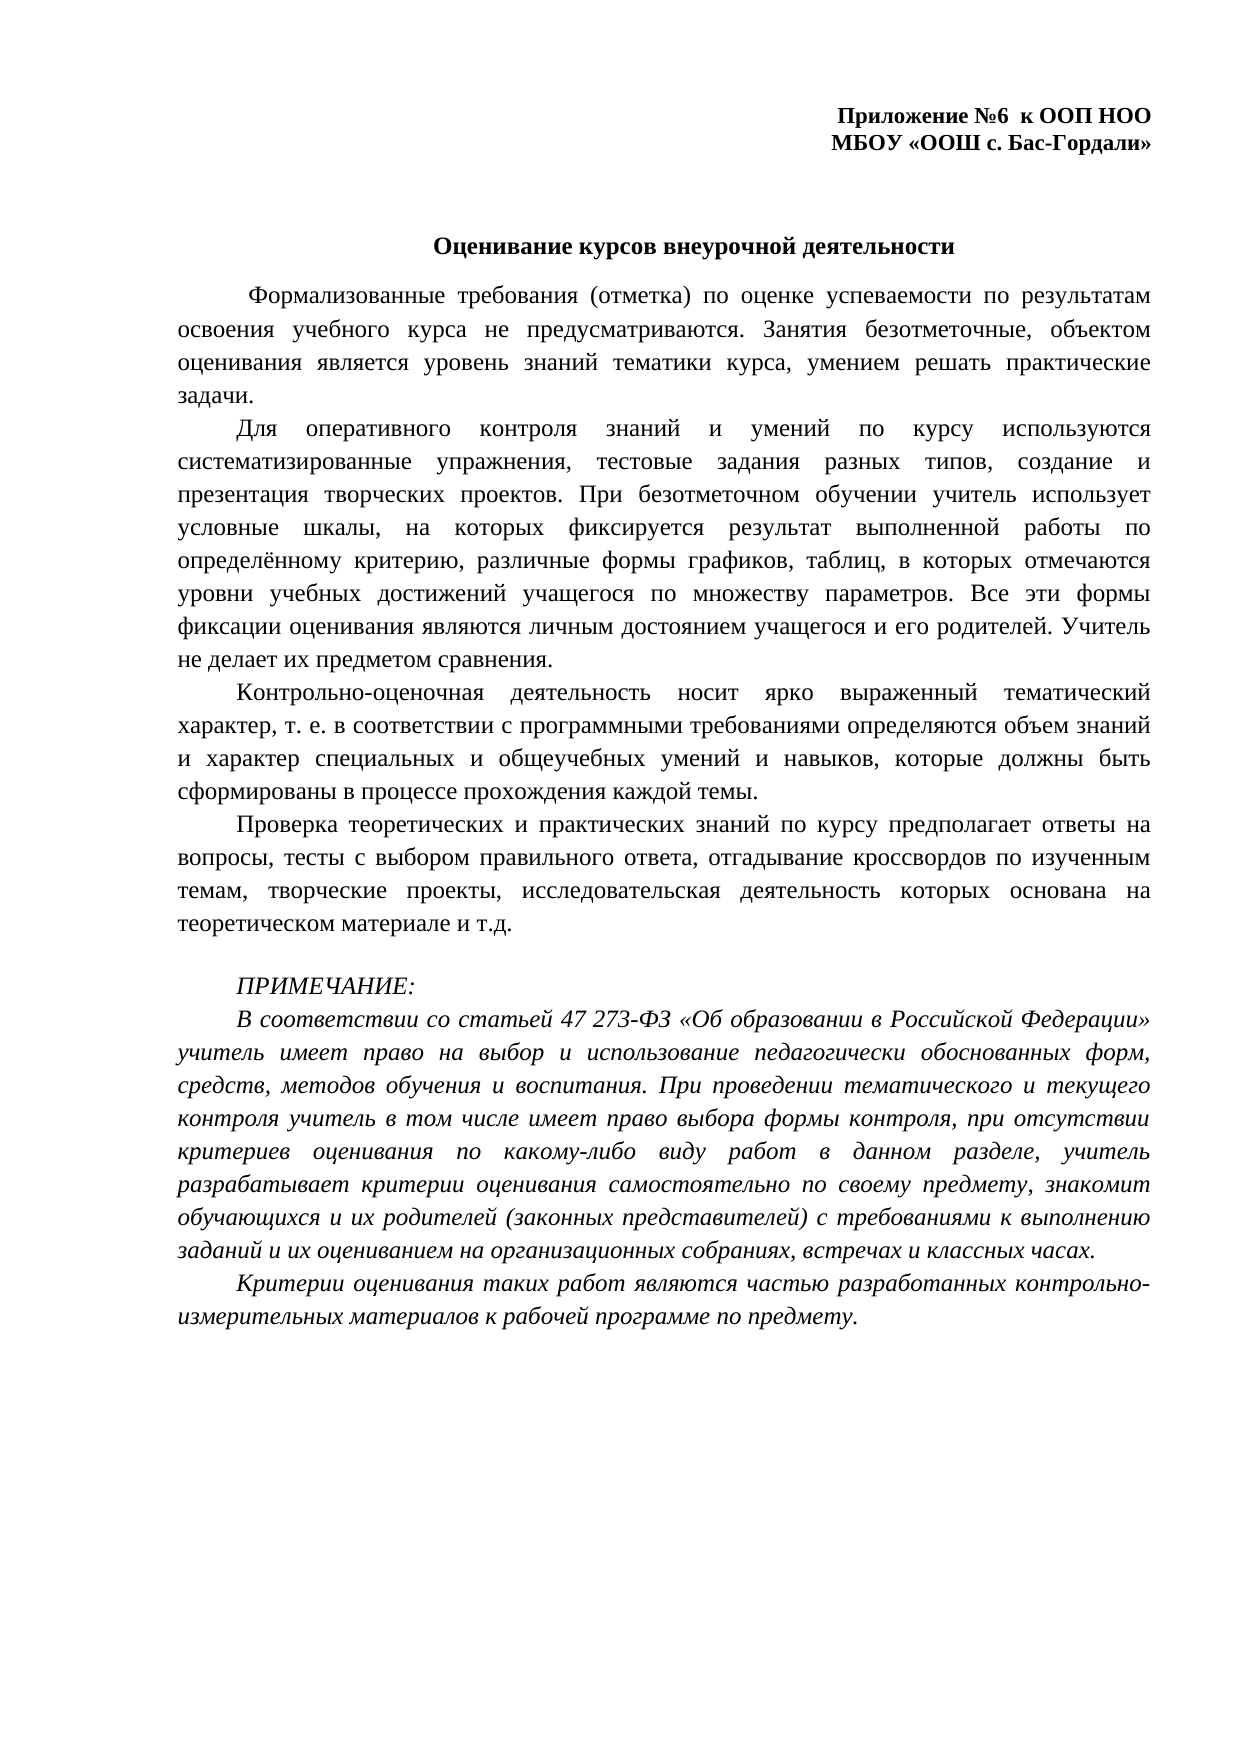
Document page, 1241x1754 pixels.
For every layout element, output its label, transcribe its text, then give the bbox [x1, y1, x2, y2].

text Критерии оценивания таких работ являются частью разработанных контрольно-измерительных материалов к рабочей программе по предмету. [177, 1268, 1151, 1330]
text Контрольно-оценочная деятельность носит ярко выраженный тематический характер, т. е. в соответствии с программными требованиями определяются объем знаний и характер специальных и общеучебных умений и навыков, которые должны быть сформированы в процессе прохождения каждой темы. [177, 677, 1152, 805]
text Для оперативного контроля знаний и умений по курсу используются систематизированные упражнения, тестовые задания разных типов, создание и презентация творческих проектов. При безотметочном обучении учитель использует условные шкалы, на которых фиксируется результат выполненной работы по определённому критерию, различные формы графиков, таблиц, в которых отмечаются уровни учебных достижений учащегося по множеству параметров. Все эти формы фиксации оценивания являются личным достоянием учащегося и его родителей. Учитель не делает их предметом сравнения. [177, 413, 1152, 673]
text Проверка теоретических и практических знаний по курсу предполагает ответы на вопросы, тесты с выбором правильного ответа, отгадывание кроссвордов по изученным темам, творческие проекты, исследовательская деятельность которых основана на теоретическом материале и т.д. [177, 809, 1152, 937]
text МБОУ «ООШ с. Бас-Гордали» [167, 128, 1152, 155]
text Оценивание курсов внеурочной деятельности [177, 231, 1152, 260]
text ПРИМЕЧАНИЕ: [177, 971, 1151, 1000]
text Формализованные требования (отметка) по оценке успеваемости по результатам освоения учебного курса не предусматриваются. Занятия безотметочные, объектом оценивания является уровень знаний тематики курса, умением решать практические задачи. [177, 281, 1152, 408]
text Приложение №6 к ООП НОО [167, 102, 1152, 128]
text В соответствии со статьей 47 273-ФЗ «Об образовании в Российской Федерации» учитель имеет право на выбор и использование педагогически обоснованных форм, средств, методов обучения и воспитания. При проведении тематического и текущего контроля учитель в том числе имеет право выбора формы контроля, при отсутствии критериев оценивания по какому-либо виду работ в данном разделе, учитель разрабатывает критерии оценивания самостоятельно по своему предмету, знакомит обучающихся и их родителей (законных представителей) с требованиями к выполнению заданий и их оцениванием на организационных собраниях, встречах и классных часах. [177, 1004, 1151, 1264]
